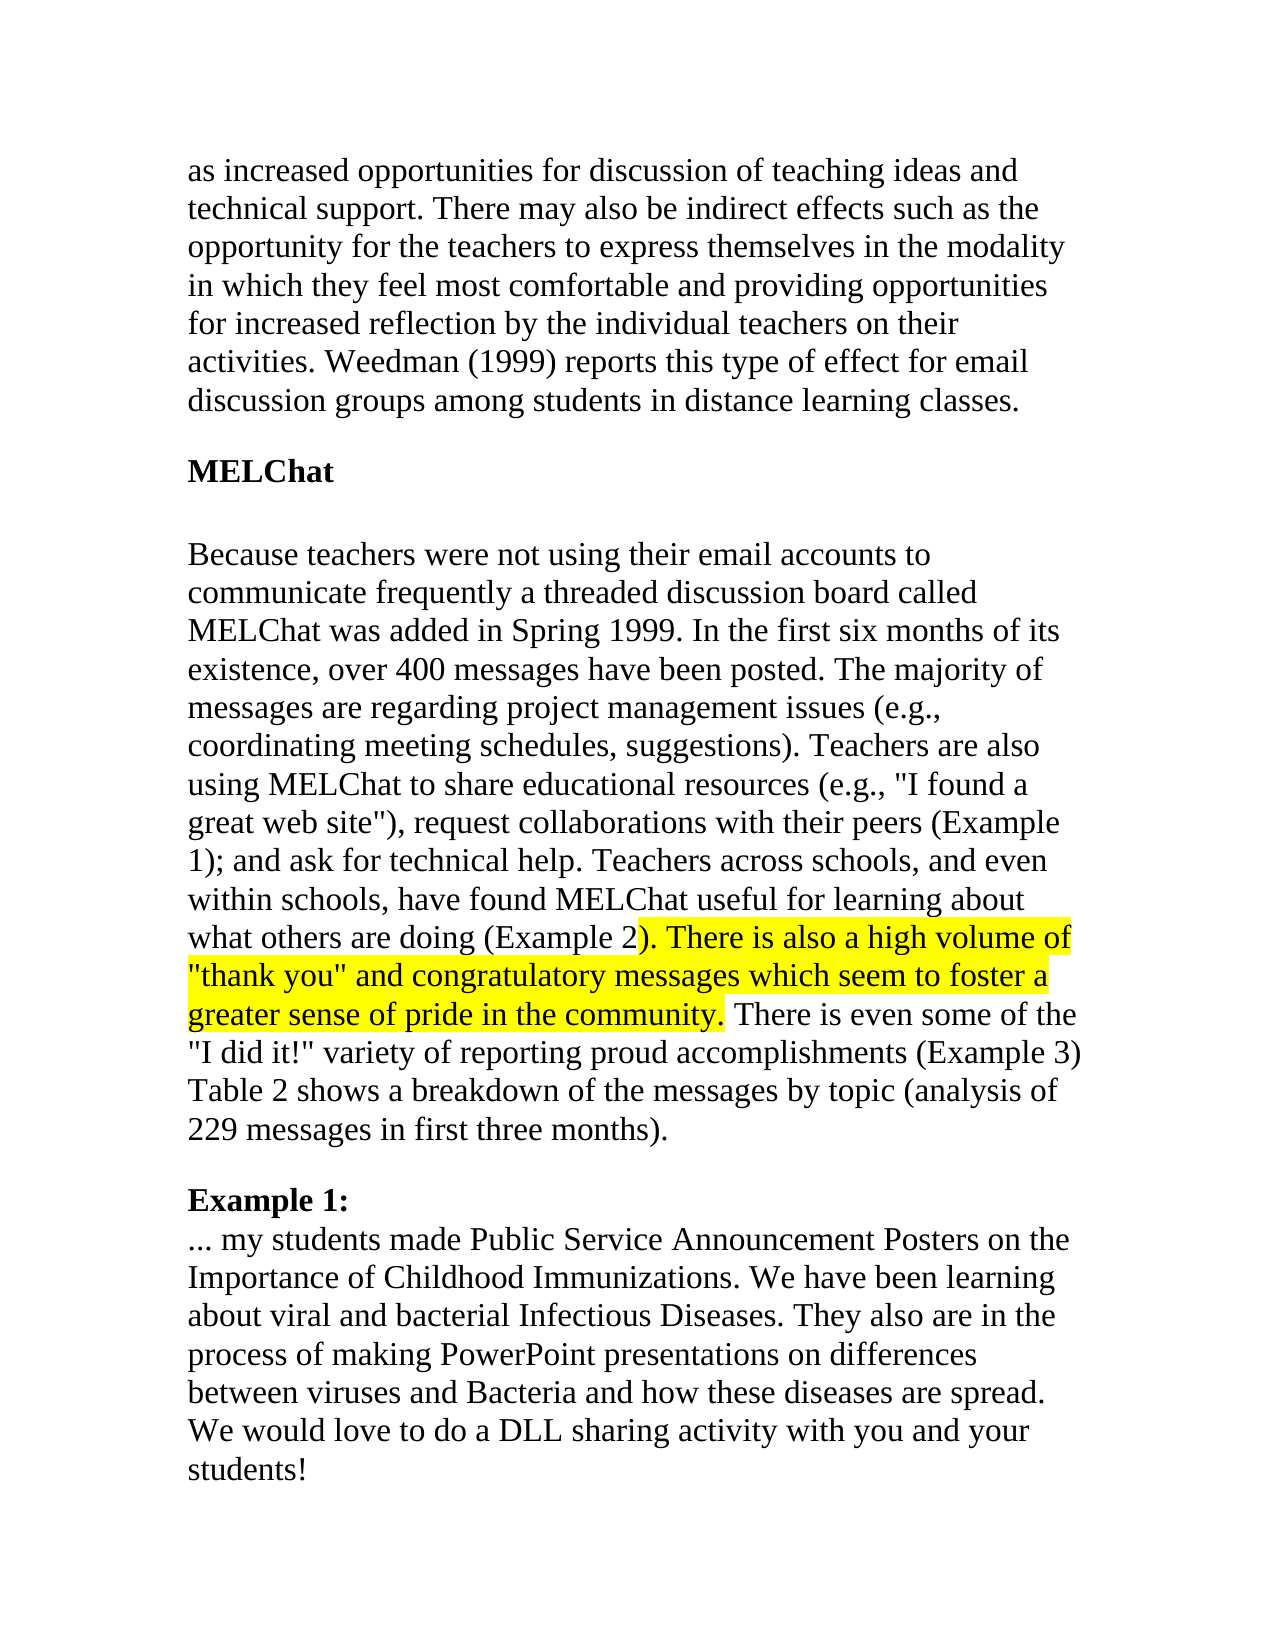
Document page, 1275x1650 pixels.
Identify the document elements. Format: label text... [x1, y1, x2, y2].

text Because teachers were not using their email accounts to communicate frequently a threaded discussion board called MELChat was added in Spring 1999. In the first six months of its existence, over 400 messages have been posted. The majority of messages are regarding project management issues (e.g., coordinating meeting schedules, suggestions). Teachers are also using MELChat to share educational resources (e.g., "I found a great web site"), request collaborations with their peers (Example 1); and ask for technical help. Teachers across schools, and even within schools, have found MELChat useful for learning about what others are doing (Example 2). There is also a high volume of "thank you" and congratulatory messages which seem to foster a greater sense of pride in the community. There is even some of the "I did it!" variety of reporting proud accomplishments (Example 3) Table 2 shows a breakdown of the messages by topic (analysis of 229 messages in first three months). [187, 534, 1087, 1147]
text Example 1: [187, 1180, 1087, 1219]
text MELChat [187, 452, 1087, 490]
text ... my students made Public Service Announcement Posters on the Importance of Childhood Immunizations. We have been learning about viral and bacterial Infectious Diseases. They also are in the process of making PowerPoint presentations on differences between viruses and Bacteria and how these diseases are spread. We would love to do a DLL sharing activity with you and your students! [187, 1219, 1087, 1487]
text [187, 150, 1087, 418]
